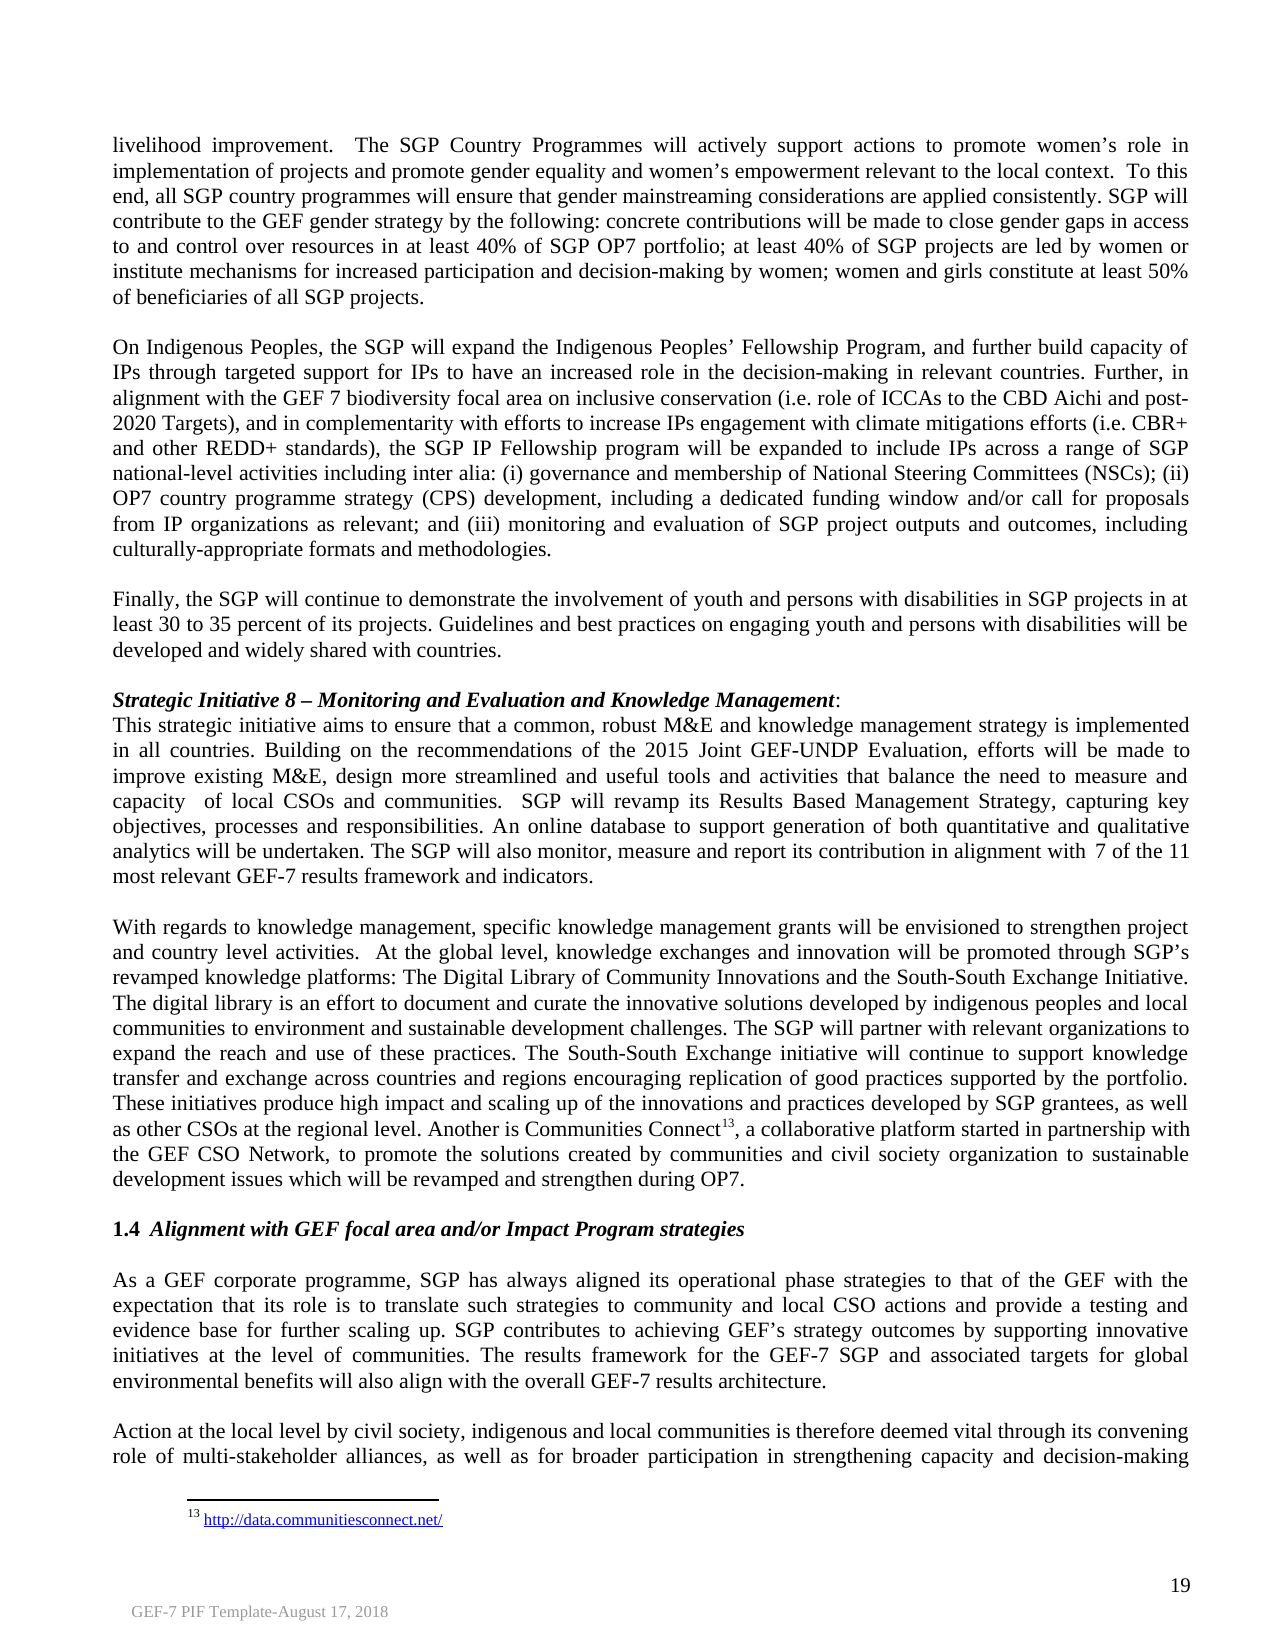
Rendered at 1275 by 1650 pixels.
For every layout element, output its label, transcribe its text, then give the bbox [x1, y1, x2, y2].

text This strategic initiative aims to ensure that a common, robust M&E and knowledge management strategy is implemented in all countries. Building on the recommendations of the 2015 Joint GEF-UNDP Evaluation, efforts will be made to improve existing M&E, design more streamlined and useful tools and activities that balance the need to measure and capacity of local CSOs and communities. SGP will revamp its Results Based Management Strategy, capturing key objectives, processes and responsibilities. An online database to support generation of both quantitative and qualitative analytics will be undertaken. The SGP will also monitor, measure and report its contribution in alignment with 7 of the 11 most relevant GEF-7 results framework and indicators. [112, 712, 1191, 889]
text Strategic Initiative 8 – Monitoring and Evaluation and Knowledge Management: [112, 687, 1191, 712]
text With regards to knowledge management, specific knowledge management grants will be envisioned to strengthen project and country level activities. At the global level, knowledge exchanges and innovation will be promoted through SGP’s revamped knowledge platforms: The Digital Library of Community Innovations and the South-South Exchange Initiative. The digital library is an effort to document and curate the innovative solutions developed by indigenous peoples and local communities to environment and sustainable development challenges. The SGP will partner with relevant organizations to expand the reach and use of these practices. The South-South Exchange initiative will continue to support knowledge transfer and exchange across countries and regions encouraging replication of good practices supported by the portfolio. These initiatives produce high impact and scaling up of the innovations and practices developed by SGP grantees, as well as other CSOs at the regional level. Another is Communities Connect, a collaborative platform started in partnership with the GEF CSO Network, to promote the solutions created by communities and civil society organization to sustainable development issues which will be revamped and strengthen during OP7. [112, 914, 1191, 1191]
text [112, 1418, 1191, 1468]
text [112, 132, 1191, 309]
list Alignment with GEF focal area and/or Impact Program strategies [112, 1216, 1191, 1242]
text As a GEF corporate programme, SGP has always aligned its operational phase strategies to that of the GEF with the expectation that its role is to translate such strategies to community and local CSO actions and provide a testing and evidence base for further scaling up. SGP contributes to achieving GEF’s strategy outcomes by supporting innovative initiatives at the level of communities. The results framework for the GEF-7 SGP and associated targets for global environmental benefits will also align with the overall GEF-7 results architecture. [112, 1267, 1191, 1393]
text On Indigenous Peoples, the SGP will expand the Indigenous Peoples’ Fellowship Program, and further build capacity of IPs through targeted support for IPs to have an increased role in the decision-making in relevant countries. Further, in alignment with the GEF 7 biodiversity focal area on inclusive conservation (i.e. role of ICCAs to the CBD Aichi and post-2020 Targets), and in complementarity with efforts to increase IPs engagement with climate mitigations efforts (i.e. CBR+ and other REDD+ standards), the SGP IP Fellowship program will be expanded to include IPs across a range of SGP national-level activities including inter alia: (i) governance and membership of National Steering Committees (NSCs); (ii) OP7 country programme strategy (CPS) development, including a dedicated funding window and/or call for proposals from IP organizations as relevant; and (iii) monitoring and evaluation of SGP project outputs and outcomes, including culturally-appropriate formats and methodologies. [112, 334, 1191, 561]
text Finally, the SGP will continue to demonstrate the involvement of youth and persons with disabilities in SGP projects in at least 30 to 35 percent of its projects. Guidelines and best practices on engaging youth and persons with disabilities will be developed and widely shared with countries. [112, 586, 1191, 662]
